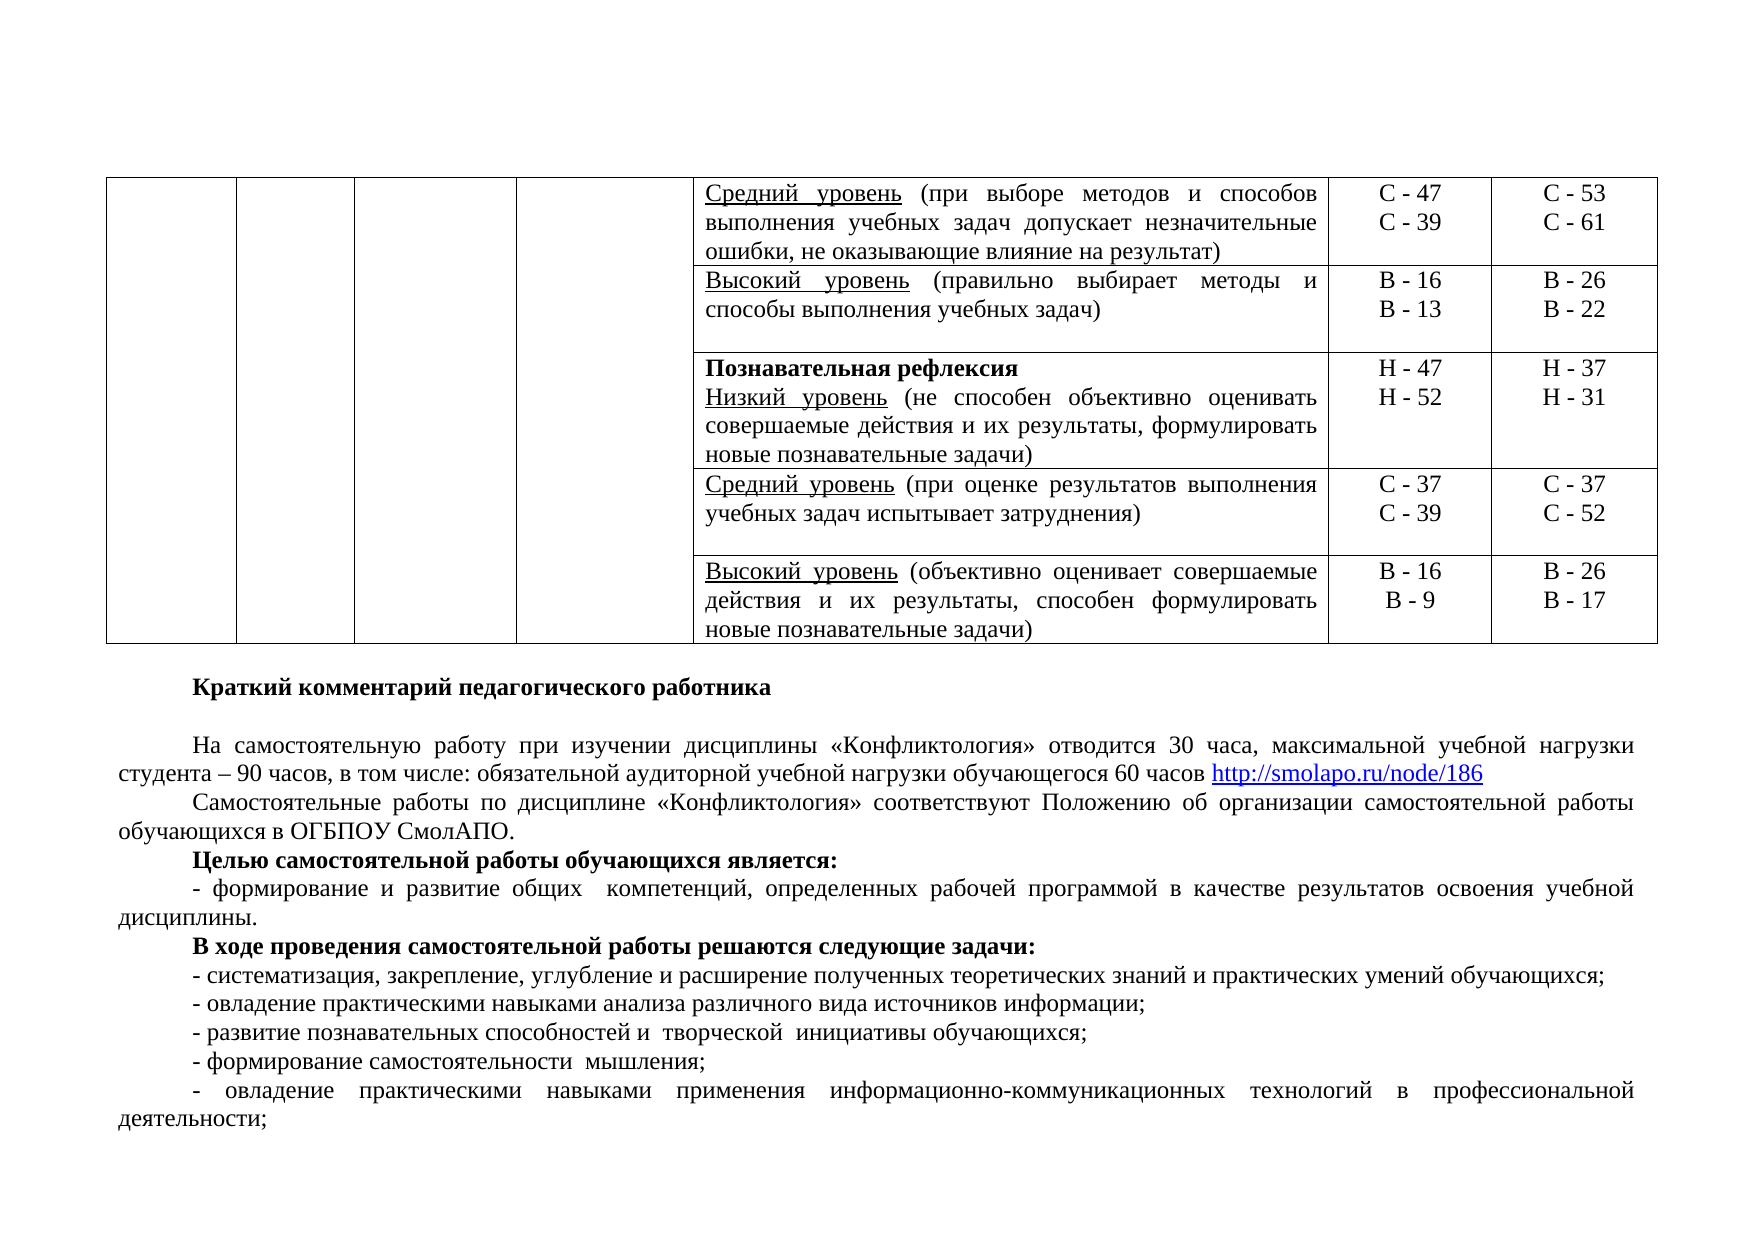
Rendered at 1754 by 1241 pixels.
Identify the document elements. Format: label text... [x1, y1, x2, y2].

text - развитие познавательных способностей и творческой инициативы обучающихся; [118, 1017, 1636, 1046]
table_cell С - 37 С - 52 [1492, 469, 1657, 555]
table_cell Н - 37 Н - 31 [1492, 353, 1657, 468]
table_cell В - 26 В - 22 [1492, 266, 1657, 352]
table_cell Познавательная рефлексия Низкий уровень (не способен объективно оценивать совершаемые действия и их результаты, формулировать новые познавательные задачи) [694, 353, 1328, 468]
table_cell Средний уровень (при оценке результатов выполнения учебных задач испытывает затруднения) [694, 469, 1328, 555]
table_cell Средний уровень (при выборе методов и способов выполнения учебных задач допускает незначительные ошибки, не оказывающие влияние на результат) [694, 178, 1328, 264]
table_cell С - 53 С - 61 [1492, 178, 1657, 264]
table_cell Н - 47 Н - 52 [1329, 353, 1491, 468]
text - формирование самостоятельности мышления; [118, 1046, 1636, 1075]
text В ходе проведения самостоятельной работы решаются следующие задачи: [118, 931, 1636, 960]
table_cell С - 47 С - 39 [1329, 178, 1491, 264]
text На самостоятельную работу при изучении дисциплины «Конфликтология» отводится 30 часа, максимальной учебной нагрузки студента – 90 часов, в том числе: обязательной аудиторной учебной нагрузки обучающегося 60 часов http://smolapo.ru/node/186 [118, 730, 1636, 787]
text - овладение практическими навыками применения информационно-коммуникационных технологий в профессиональной деятельности; [118, 1075, 1636, 1132]
table_cell Высокий уровень (правильно выбирает методы и способы выполнения учебных задач) [694, 266, 1328, 352]
text - систематизация, закрепление, углубление и расширение полученных теоретических знаний и практических умений обучающихся; [118, 960, 1636, 988]
text - формирование и развитие общих компетенций, определенных рабочей программой в качестве результатов освоения учебной дисциплины. [118, 873, 1636, 931]
table_cell В - 16 В - 9 [1329, 556, 1491, 642]
text - овладение практическими навыками анализа различного вида источников информации; [118, 988, 1636, 1017]
text Самостоятельные работы по дисциплине «Конфликтология» соответствуют Положению об организации самостоятельной работы обучающихся в ОГБПОУ СмолАПО. [118, 787, 1636, 845]
table_cell В - 16 В - 13 [1329, 266, 1491, 352]
table_cell С - 37 С - 39 [1329, 469, 1491, 555]
text Краткий комментарий педагогического работника [118, 672, 1636, 701]
text Целью самостоятельной работы обучающихся является: [118, 845, 1636, 873]
table_cell Высокий уровень (объективно оценивает совершаемые действия и их результаты, способен формулировать новые познавательные задачи) [694, 556, 1328, 642]
table_cell В - 26 В - 17 [1492, 556, 1657, 642]
